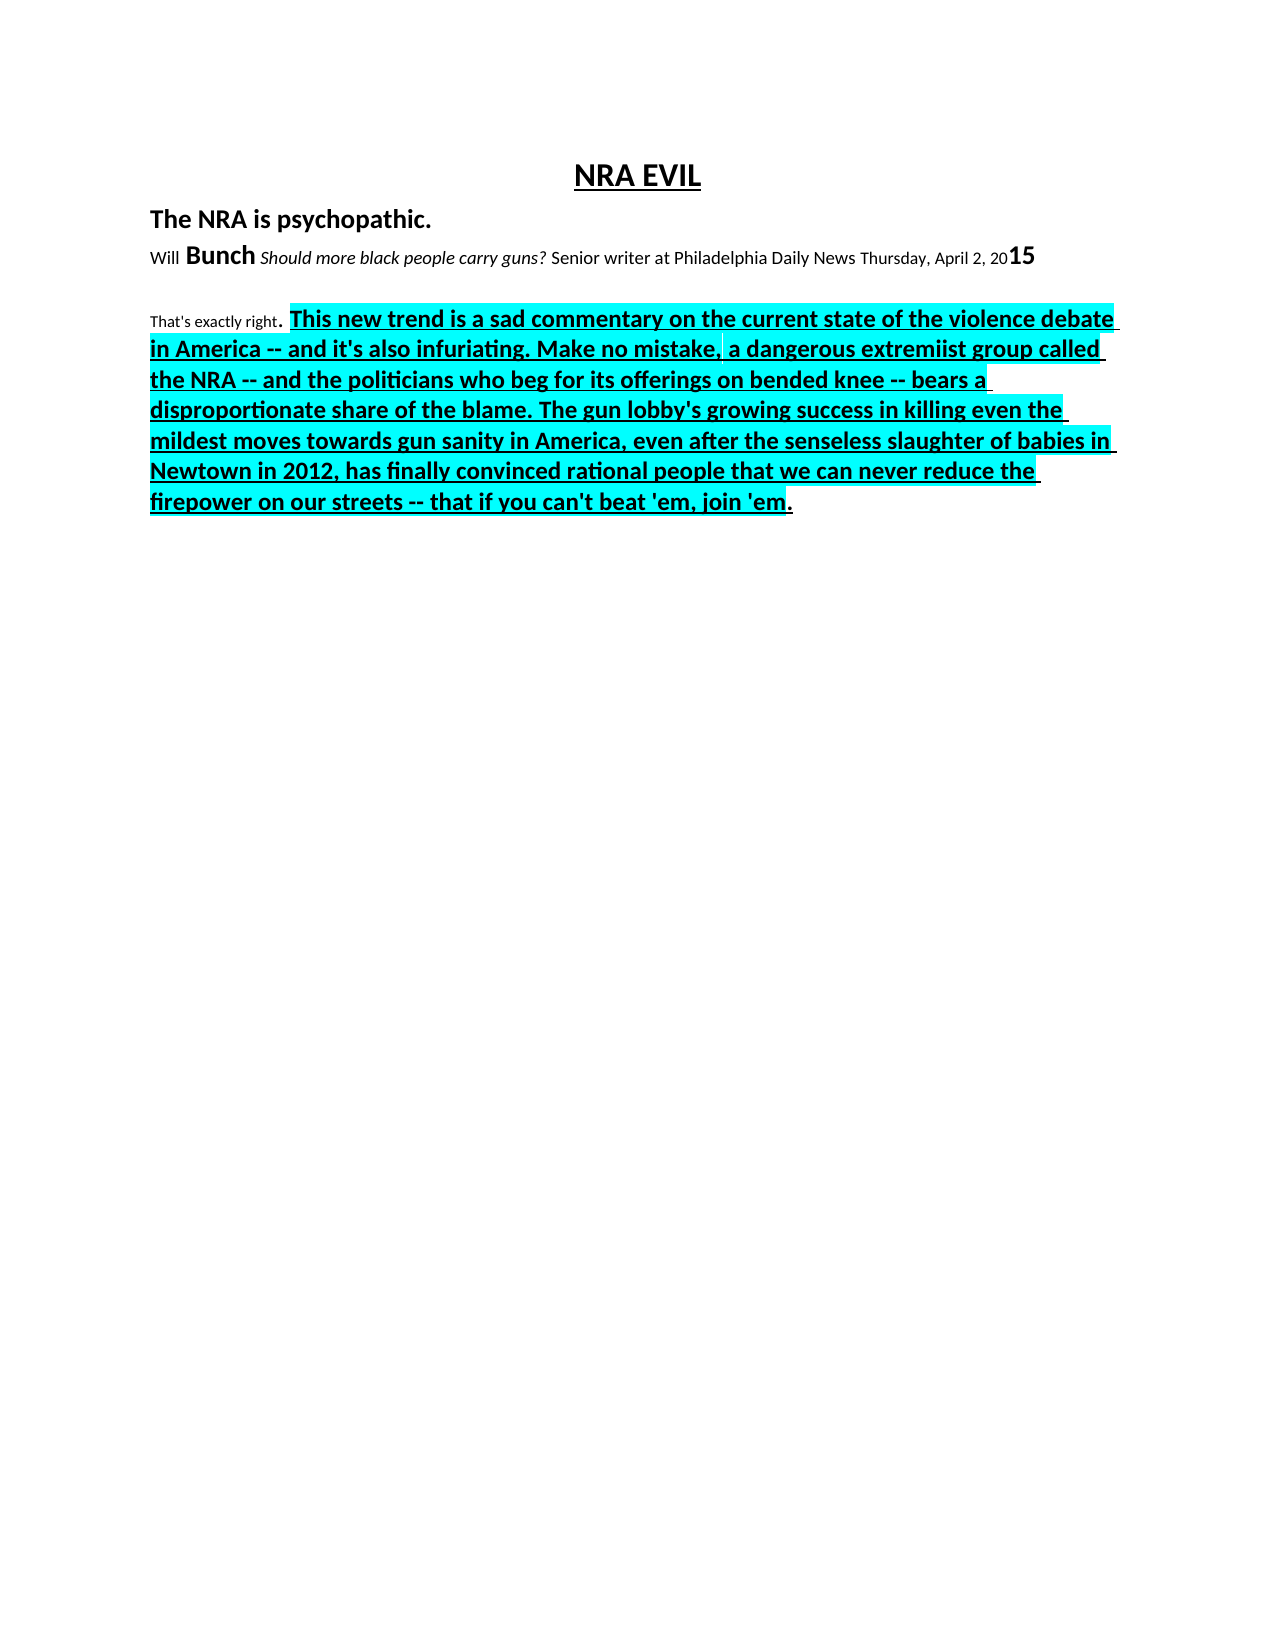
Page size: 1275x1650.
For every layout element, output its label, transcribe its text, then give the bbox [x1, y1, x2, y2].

subtitle NRA EVIL [150, 154, 1125, 195]
text That's exactly right. This new trend is a sad commentary on the current state of the violence debate in America -- and it's also infuriating. Make no mistake, a dangerous extremiist group called the NRA -- and the politicians who beg for its offerings on bended knee -- bears a disproportionate share of the blame. The gun lobby's growing success in killing even the mildest moves towards gun sanity in America, even after the senseless slaughter of babies in Newtown in 2012, has finally convinced rational people that we can never reduce the firepower on our streets -- that if you can't beat 'em, join 'em. [786, 303, 1125, 516]
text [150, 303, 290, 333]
subtitle Will Bunch Should more black people carry guns? Senior writer at Philadelphia Daily News Thursday, April 2, 2015 [150, 238, 1125, 271]
subtitle The NRA is psychopathic. [150, 202, 1125, 235]
